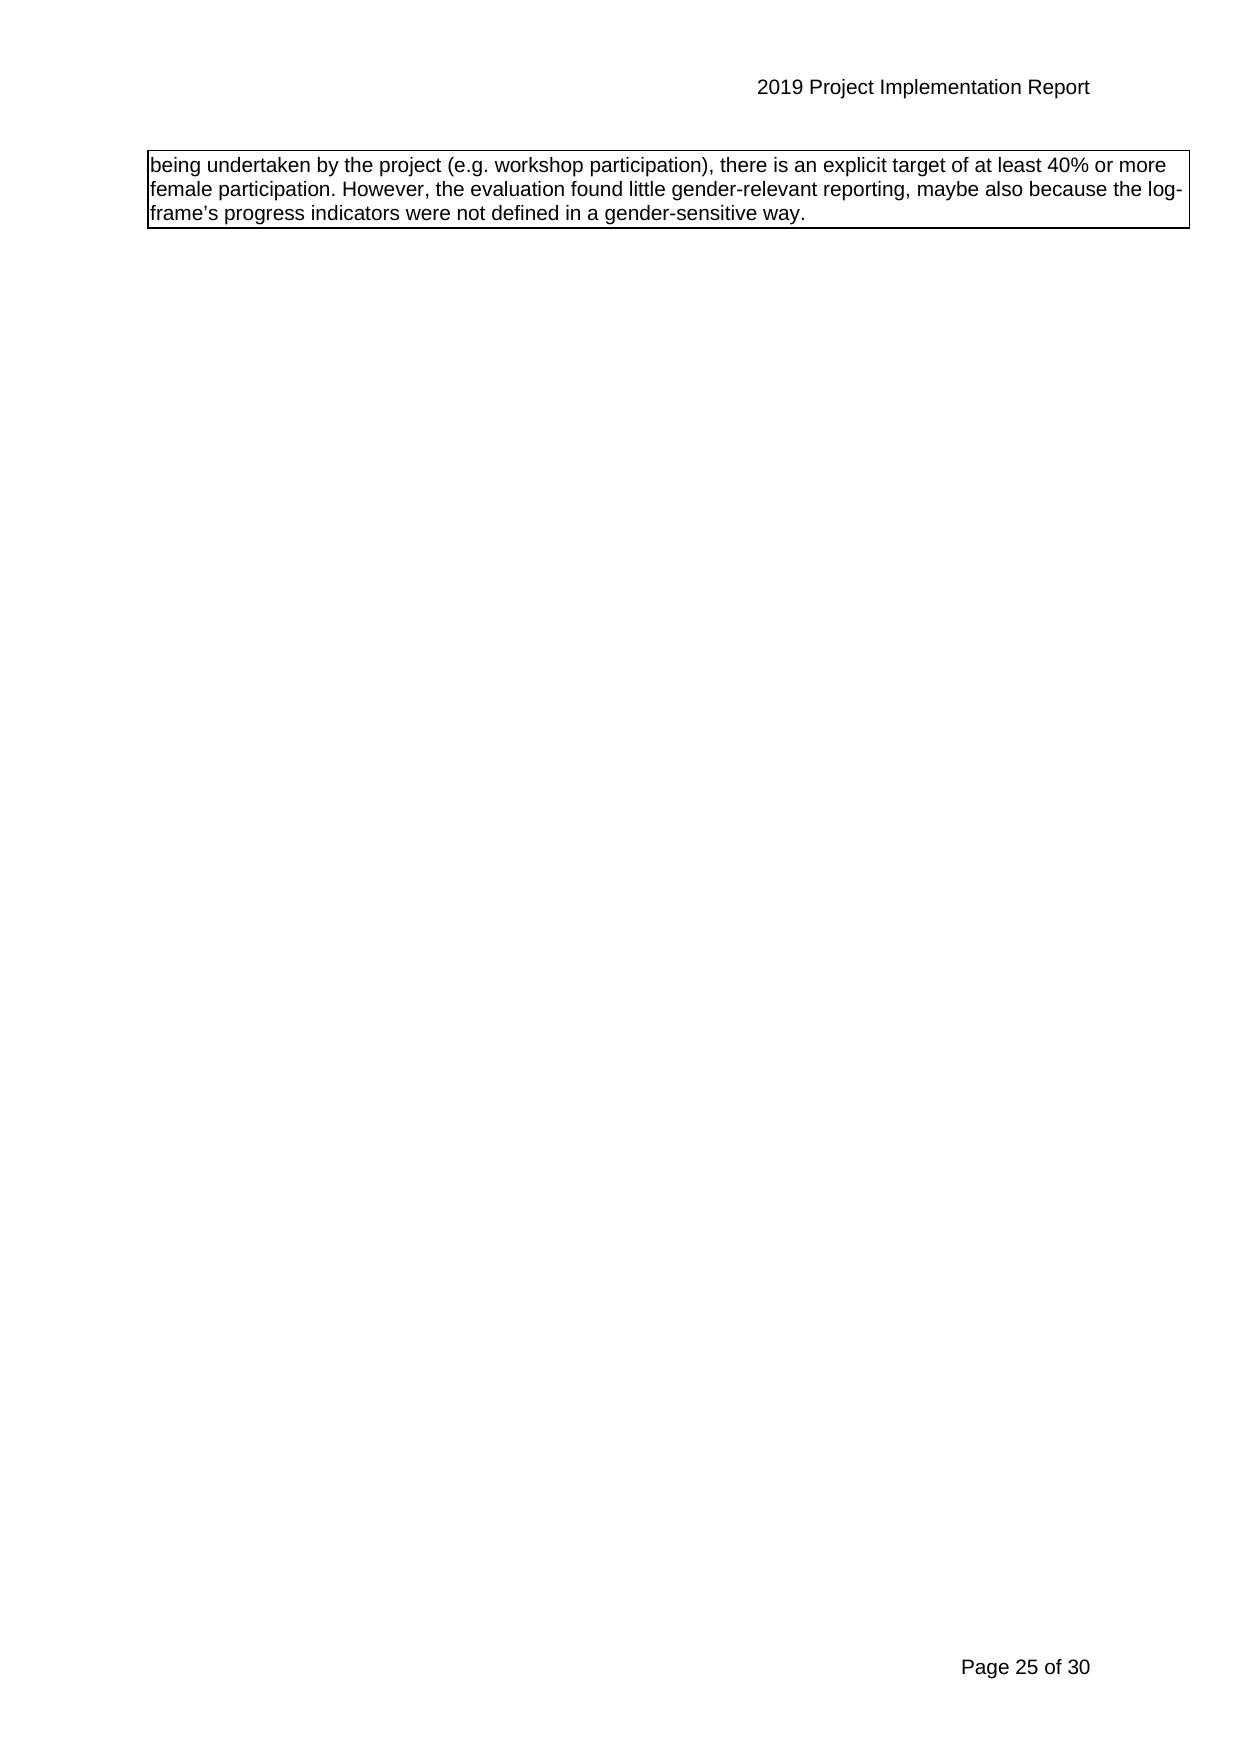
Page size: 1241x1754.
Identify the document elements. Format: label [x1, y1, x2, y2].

table_cell [149, 151, 1189, 227]
